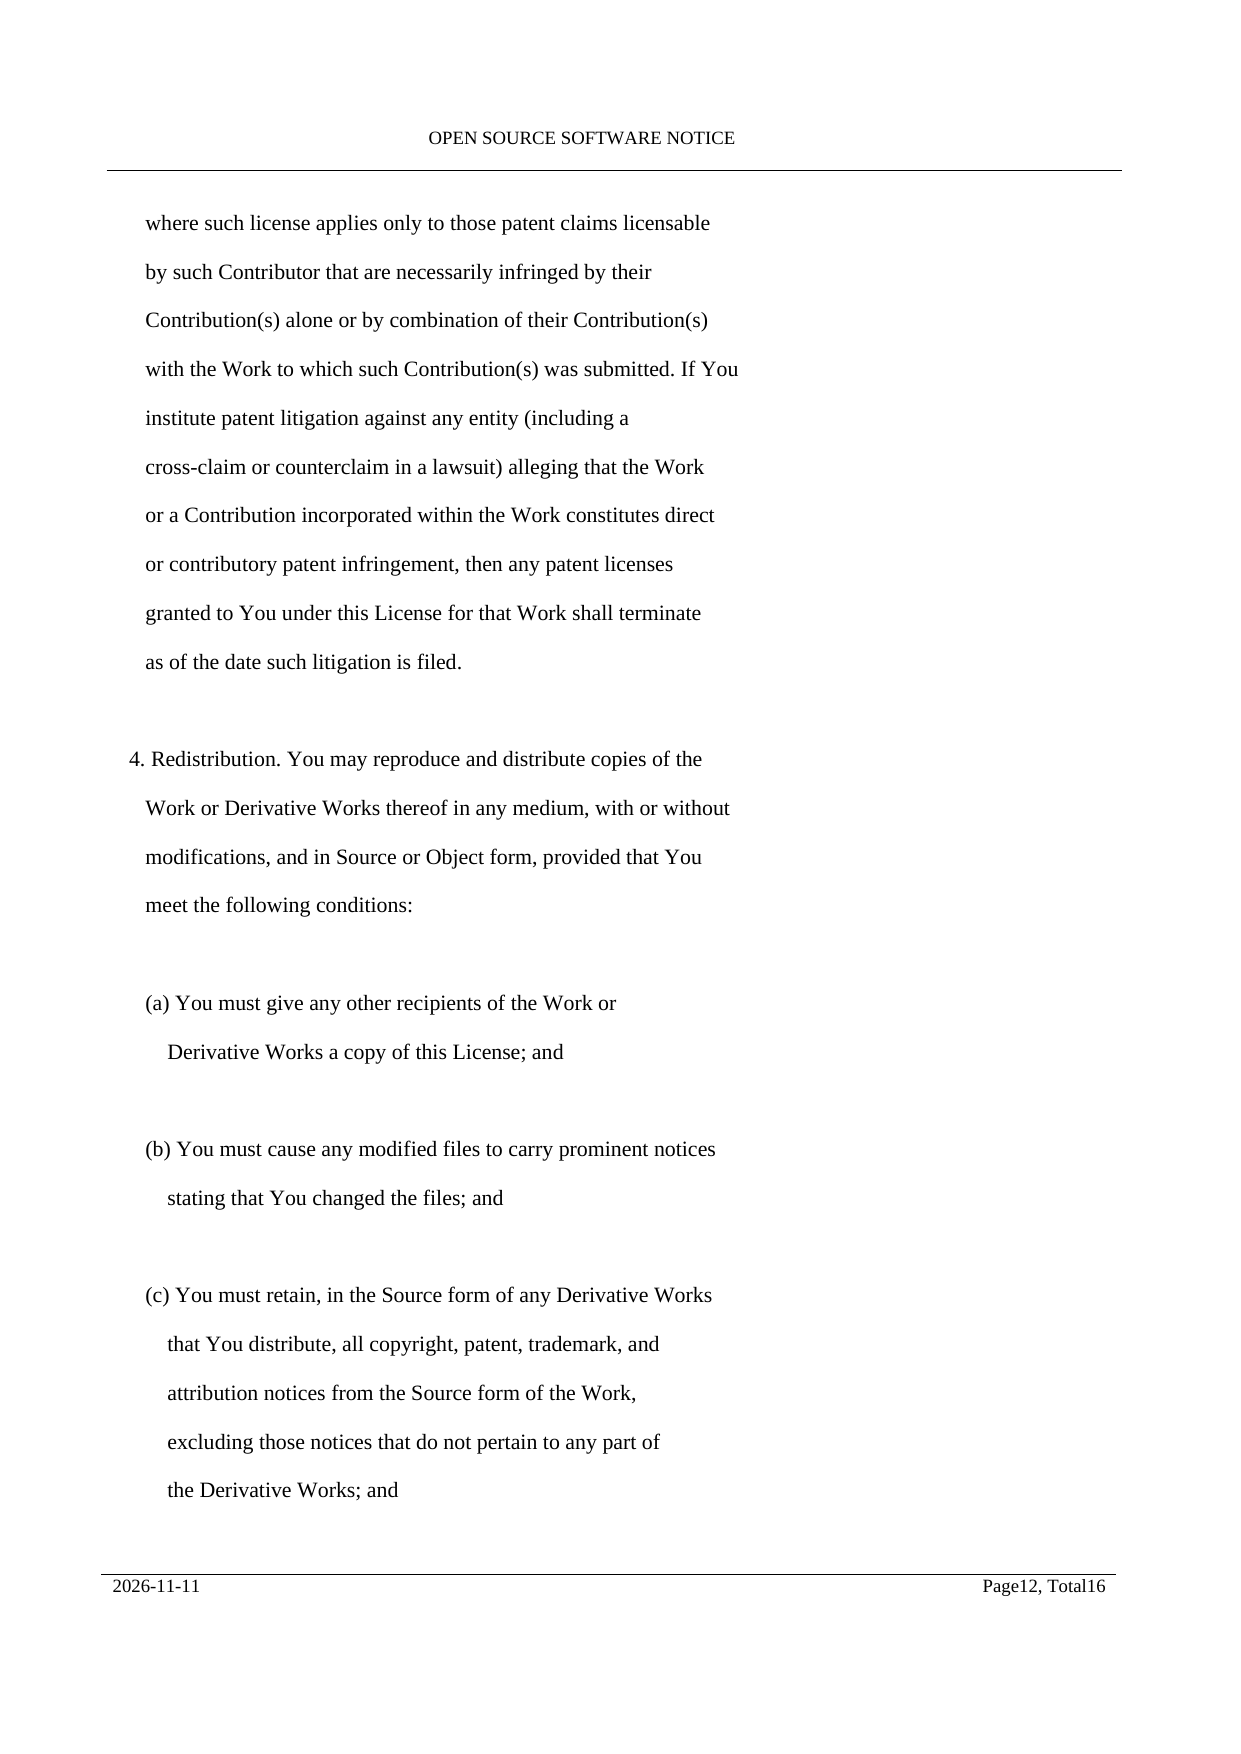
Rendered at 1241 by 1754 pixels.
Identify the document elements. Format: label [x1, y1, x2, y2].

text [112, 206, 1128, 1506]
